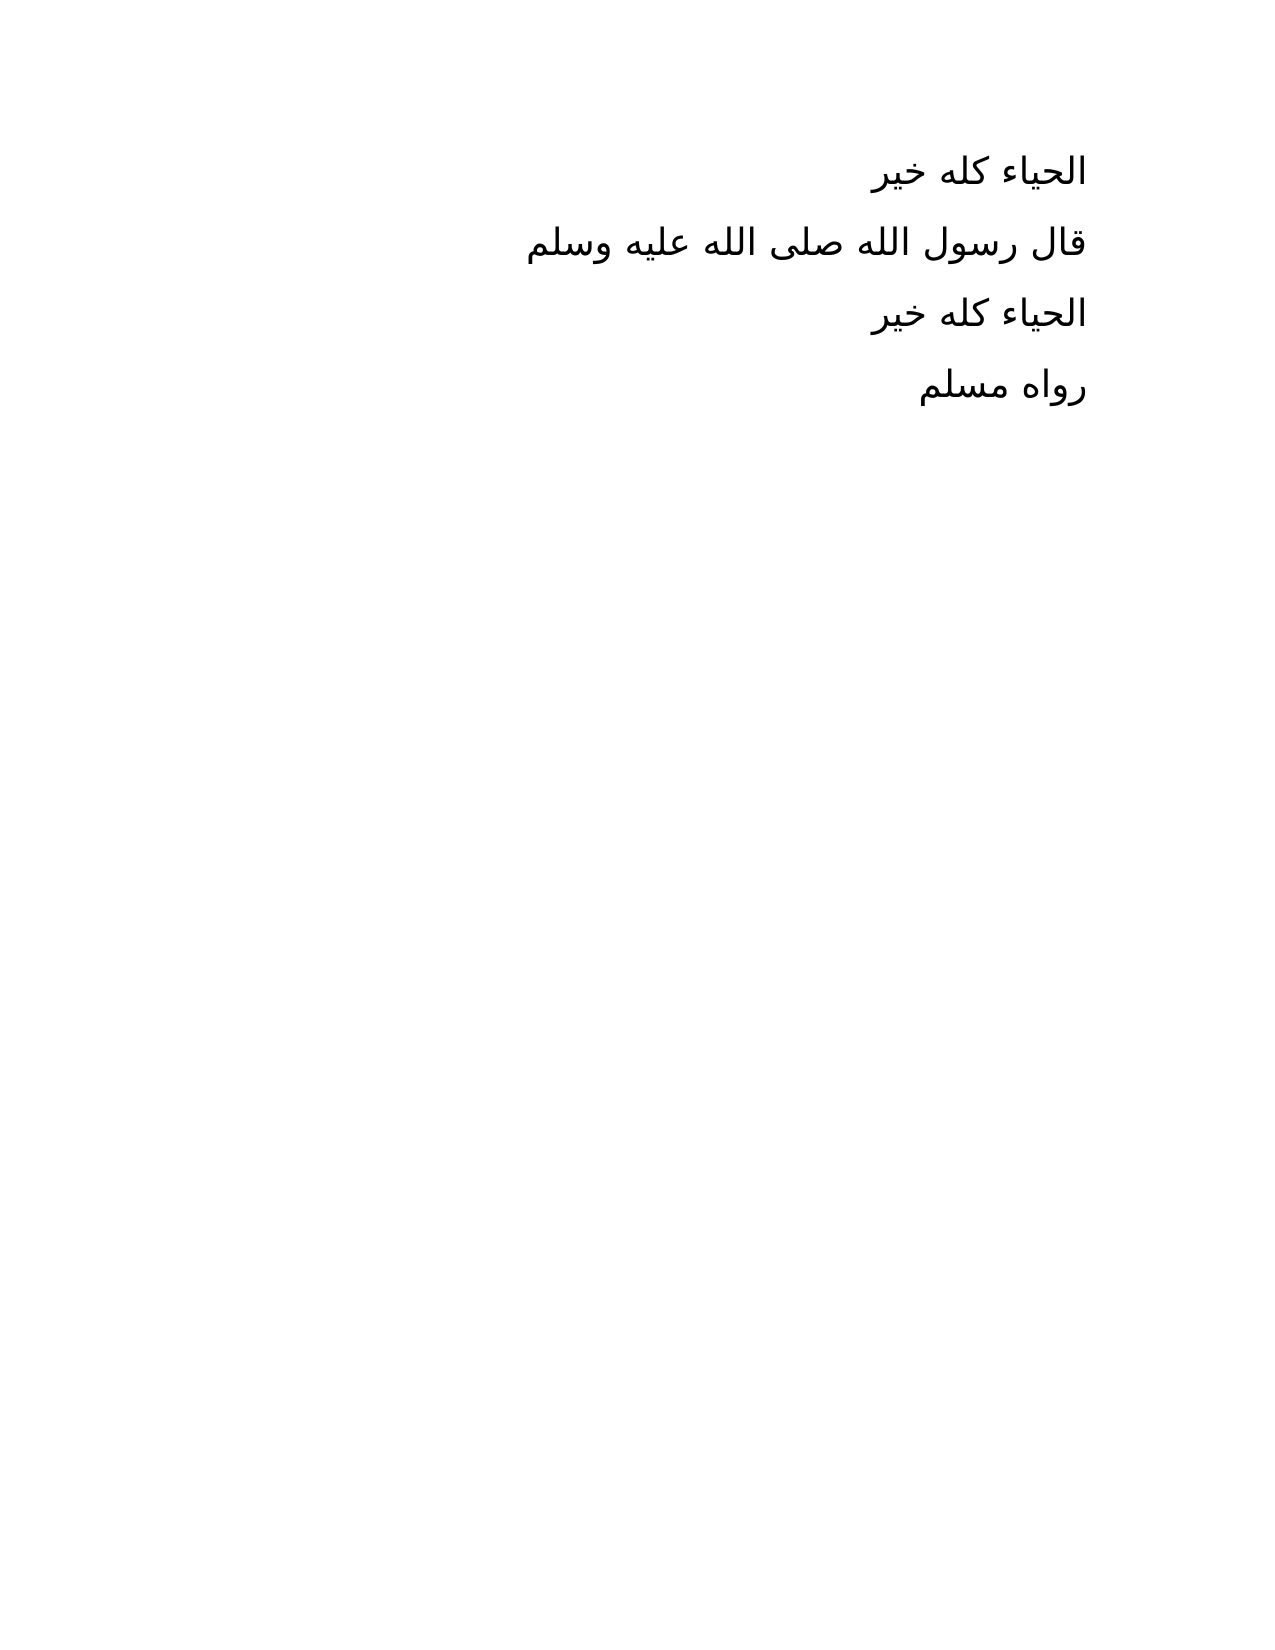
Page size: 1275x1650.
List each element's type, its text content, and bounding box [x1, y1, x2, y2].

text الحياء كله خير [187, 150, 1087, 194]
text رواه مسلم [187, 363, 1087, 406]
text قال رسول الله صلى الله عليه وسلم [187, 221, 1087, 264]
text الحياء كله خير [187, 292, 1087, 336]
